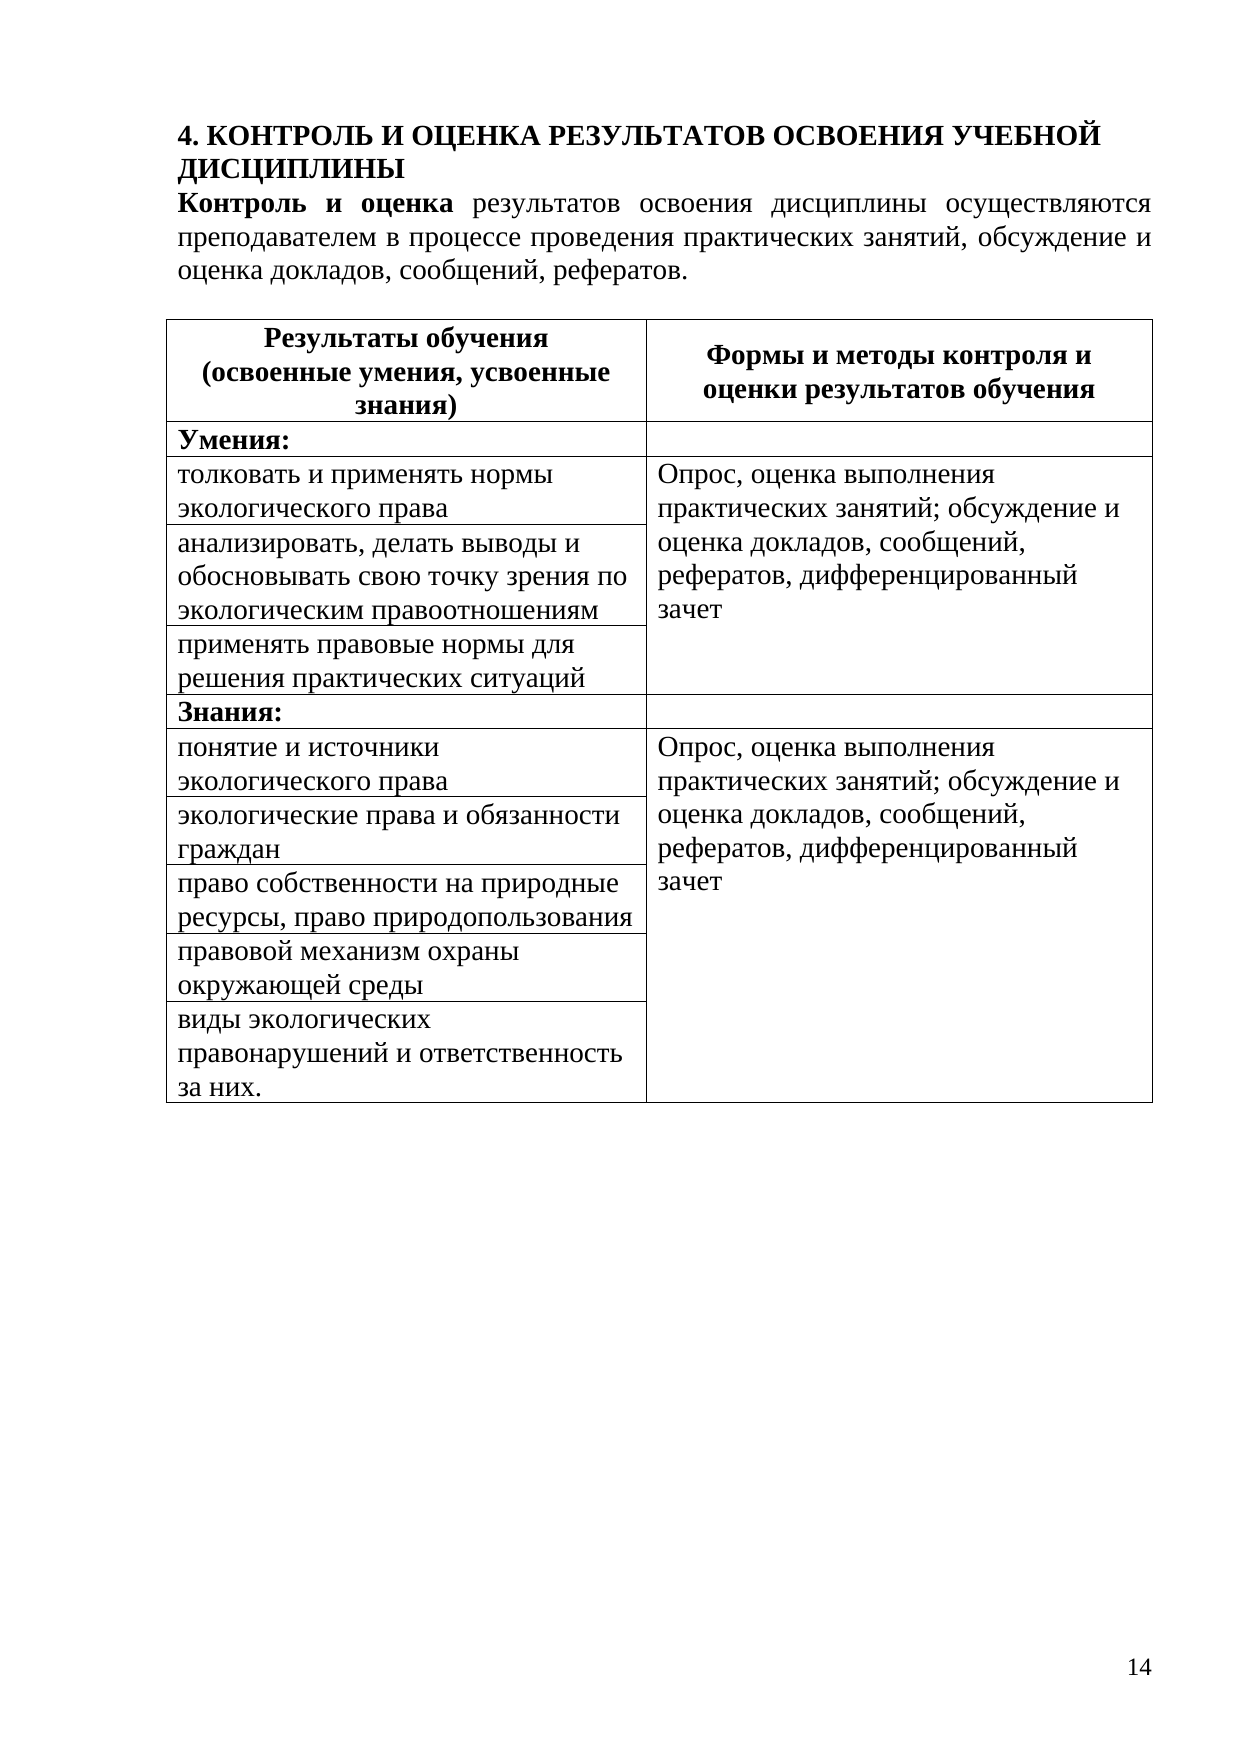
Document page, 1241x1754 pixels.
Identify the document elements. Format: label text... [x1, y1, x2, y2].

table_header Формы и методы контроля и оценки результатов обучения [647, 320, 1152, 421]
subtitle Контроль и оценка результатов освоения дисциплины осуществляются преподавателем в процессе проведения практических занятий, обсуждение и оценка докладов, сообщений, рефератов. [177, 185, 1152, 286]
table_cell [647, 695, 1152, 728]
table_cell правовой механизм охраны окружающей среды [167, 934, 646, 1001]
table_cell Опрос, оценка выполнения практических занятий; обсуждение и оценка докладов, сообщений, рефератов, дифференцированный зачет [647, 457, 1152, 693]
table_cell виды экологических правонарушений и ответственность за них. [167, 1002, 646, 1102]
table_cell Знания: [167, 695, 646, 728]
table_cell право собственности на природные ресурсы, право природопользования [167, 865, 646, 932]
table_cell применять правовые нормы для решения практических ситуаций [167, 626, 646, 693]
table_cell Умения: [167, 422, 646, 456]
table_cell [647, 422, 1152, 456]
table_cell понятие и источники экологического права [167, 729, 646, 796]
table_cell толковать и применять нормы экологического права [167, 457, 646, 524]
table_cell экологические права и обязанности граждан [167, 797, 646, 864]
table_cell Опрос, оценка выполнения практических занятий; обсуждение и оценка докладов, сообщений, рефератов, дифференцированный зачет [647, 729, 1152, 1102]
table_cell анализировать, делать выводы и обосновывать свою точку зрения по экологическим правоотношениям [167, 525, 646, 625]
table_header Результаты обучения (освоенные умения, усвоенные знания) [167, 320, 646, 421]
subtitle 4. Контроль и оценка результатов освоения УЧЕБНОЙ Дисциплины [177, 118, 1152, 185]
